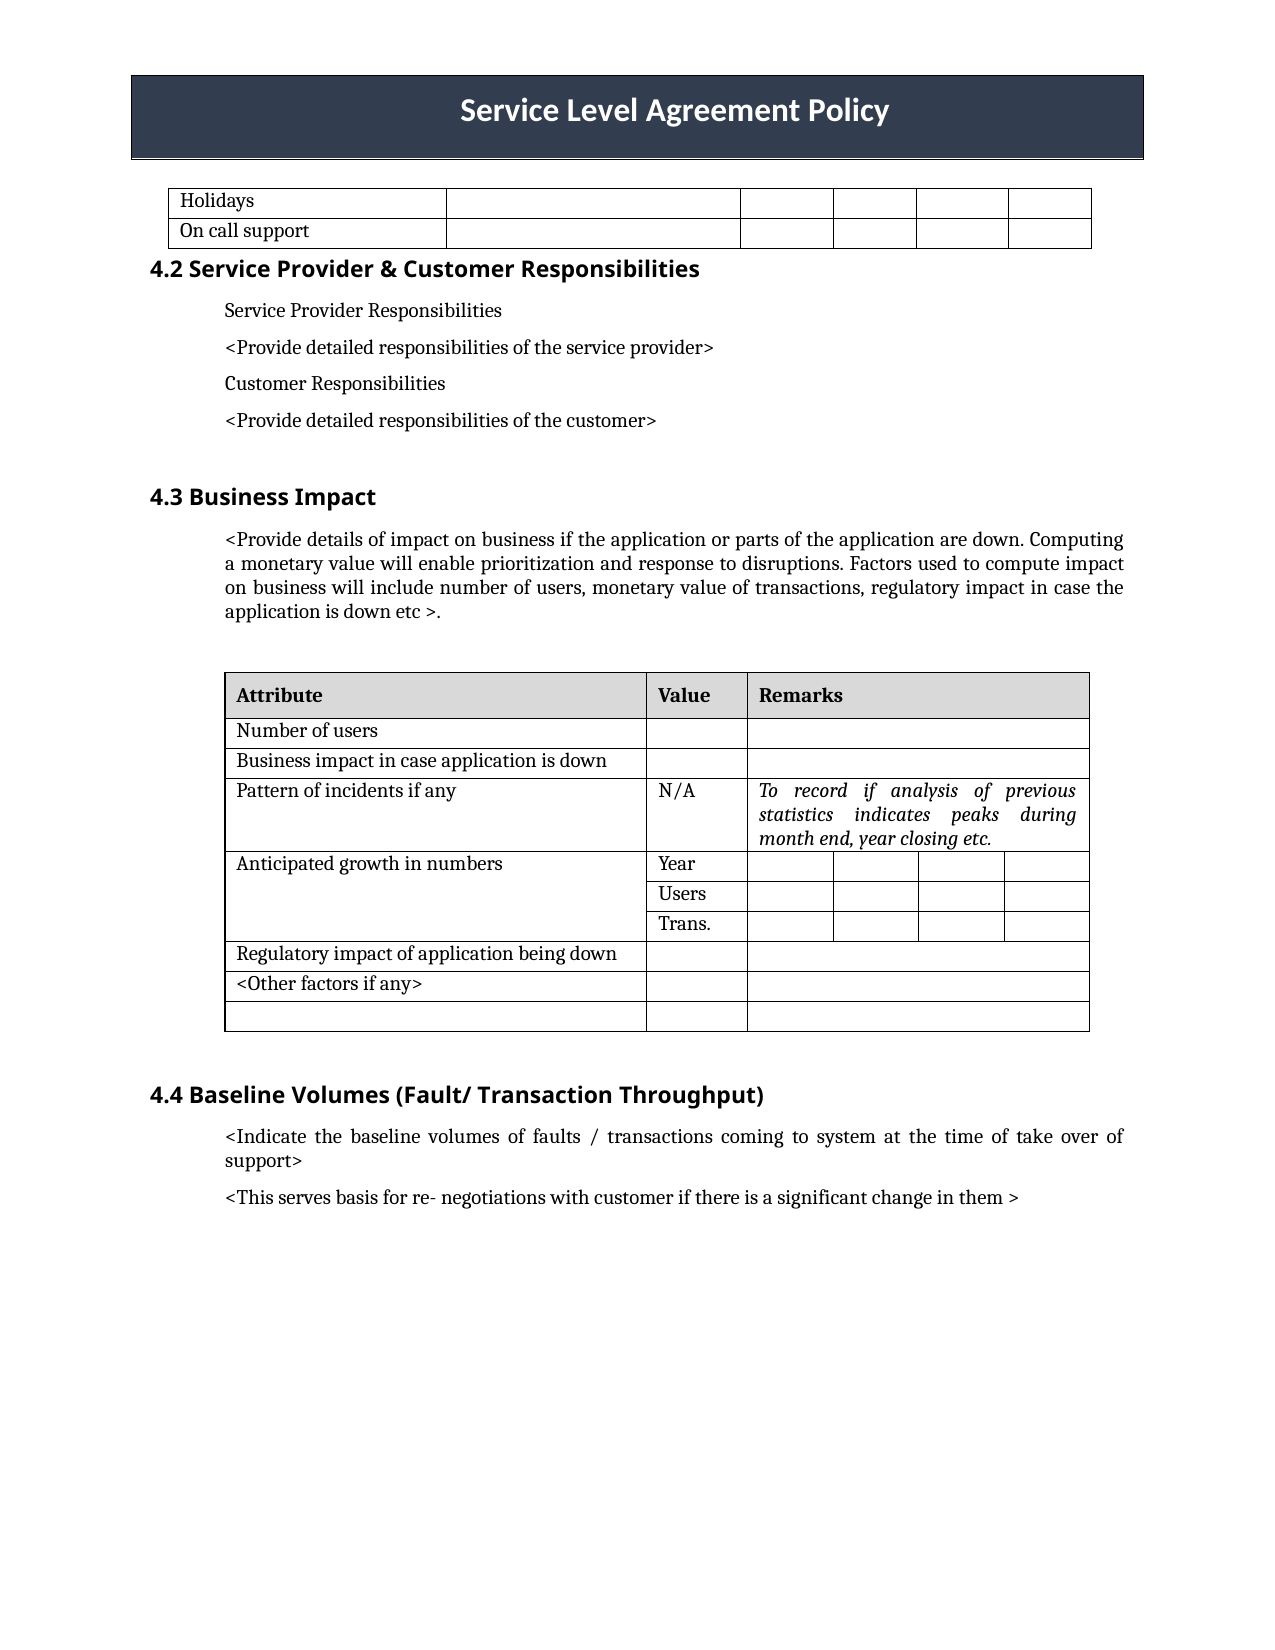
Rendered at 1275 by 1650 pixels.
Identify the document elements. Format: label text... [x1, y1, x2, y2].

text <Provide detailed responsibilities of the service provider> [225, 335, 1125, 359]
table_cell [741, 189, 833, 217]
table_cell [447, 189, 740, 217]
table_header Attribute [226, 673, 646, 718]
table_cell [1005, 912, 1089, 941]
table_cell [1005, 882, 1089, 911]
table_cell [919, 912, 1004, 941]
table_cell [834, 912, 918, 941]
table_cell [447, 219, 740, 247]
table_cell To record if analysis of previous statistics indicates peaks during month end, year closing etc. [748, 779, 1089, 851]
text <Provide detailed responsibilities of the customer> [225, 408, 1125, 432]
table_cell [748, 882, 833, 911]
table_cell [834, 852, 918, 881]
subtitle 4.3 Business Impact [150, 481, 1125, 512]
table_cell Trans. [647, 912, 747, 941]
table_cell [748, 749, 1089, 778]
table_cell Holidays [169, 189, 446, 217]
table_cell <Other factors if any> [226, 972, 646, 1001]
table_cell [748, 972, 1089, 1001]
table_header Remarks [748, 673, 1089, 718]
table_cell [741, 219, 833, 247]
table_cell Pattern of incidents if any [226, 779, 646, 851]
table_header Value [647, 673, 747, 718]
table_cell Anticipated growth in numbers [226, 852, 646, 941]
table_cell [919, 852, 1004, 881]
table_cell [1009, 189, 1091, 217]
table_cell [748, 912, 833, 941]
table_cell Regulatory impact of application being down [226, 942, 646, 971]
table_cell [748, 1002, 1089, 1031]
table_cell [748, 852, 833, 881]
table_cell [1005, 852, 1089, 881]
table_cell [647, 719, 747, 748]
text Service Provider Responsibilities [225, 299, 1125, 323]
table_cell Year [647, 852, 747, 881]
subtitle 4.4 Baseline Volumes (Fault/ Transaction Throughput) [150, 1079, 1125, 1110]
text <Provide details of impact on business if the application or parts of the application are down. Computing a monetary value will enable prioritization and response to disruptions. Factors used to compute impact on business will include number of users, monetary value of transactions, regulatory impact in case the application is down etc >. [225, 527, 1125, 623]
table_cell Business impact in case application is down [226, 749, 646, 778]
table_cell [919, 882, 1004, 911]
text <Indicate the baseline volumes of faults / transactions coming to system at the time of take over of support> [225, 1125, 1125, 1173]
table_cell N/A [647, 779, 747, 851]
table_cell [748, 719, 1089, 748]
table_cell [917, 219, 1008, 247]
table_cell On call support [169, 219, 446, 247]
table_cell [226, 1002, 646, 1031]
text Customer Responsibilities [225, 372, 1125, 396]
table_cell Number of users [226, 719, 646, 748]
table_cell [647, 972, 747, 1001]
table_cell [834, 189, 916, 217]
subtitle 4.2 Service Provider & Customer Responsibilities [150, 253, 1125, 284]
table_cell [748, 942, 1089, 971]
table_cell Users [647, 882, 747, 911]
table_cell [647, 1002, 747, 1031]
table_cell [1009, 219, 1091, 247]
table_cell [834, 882, 918, 911]
table_cell [834, 219, 916, 247]
text <This serves basis for re- negotiations with customer if there is a significant change in them > [225, 1186, 1125, 1209]
table_cell [917, 189, 1008, 217]
table_cell [647, 942, 747, 971]
table_cell [647, 749, 747, 778]
